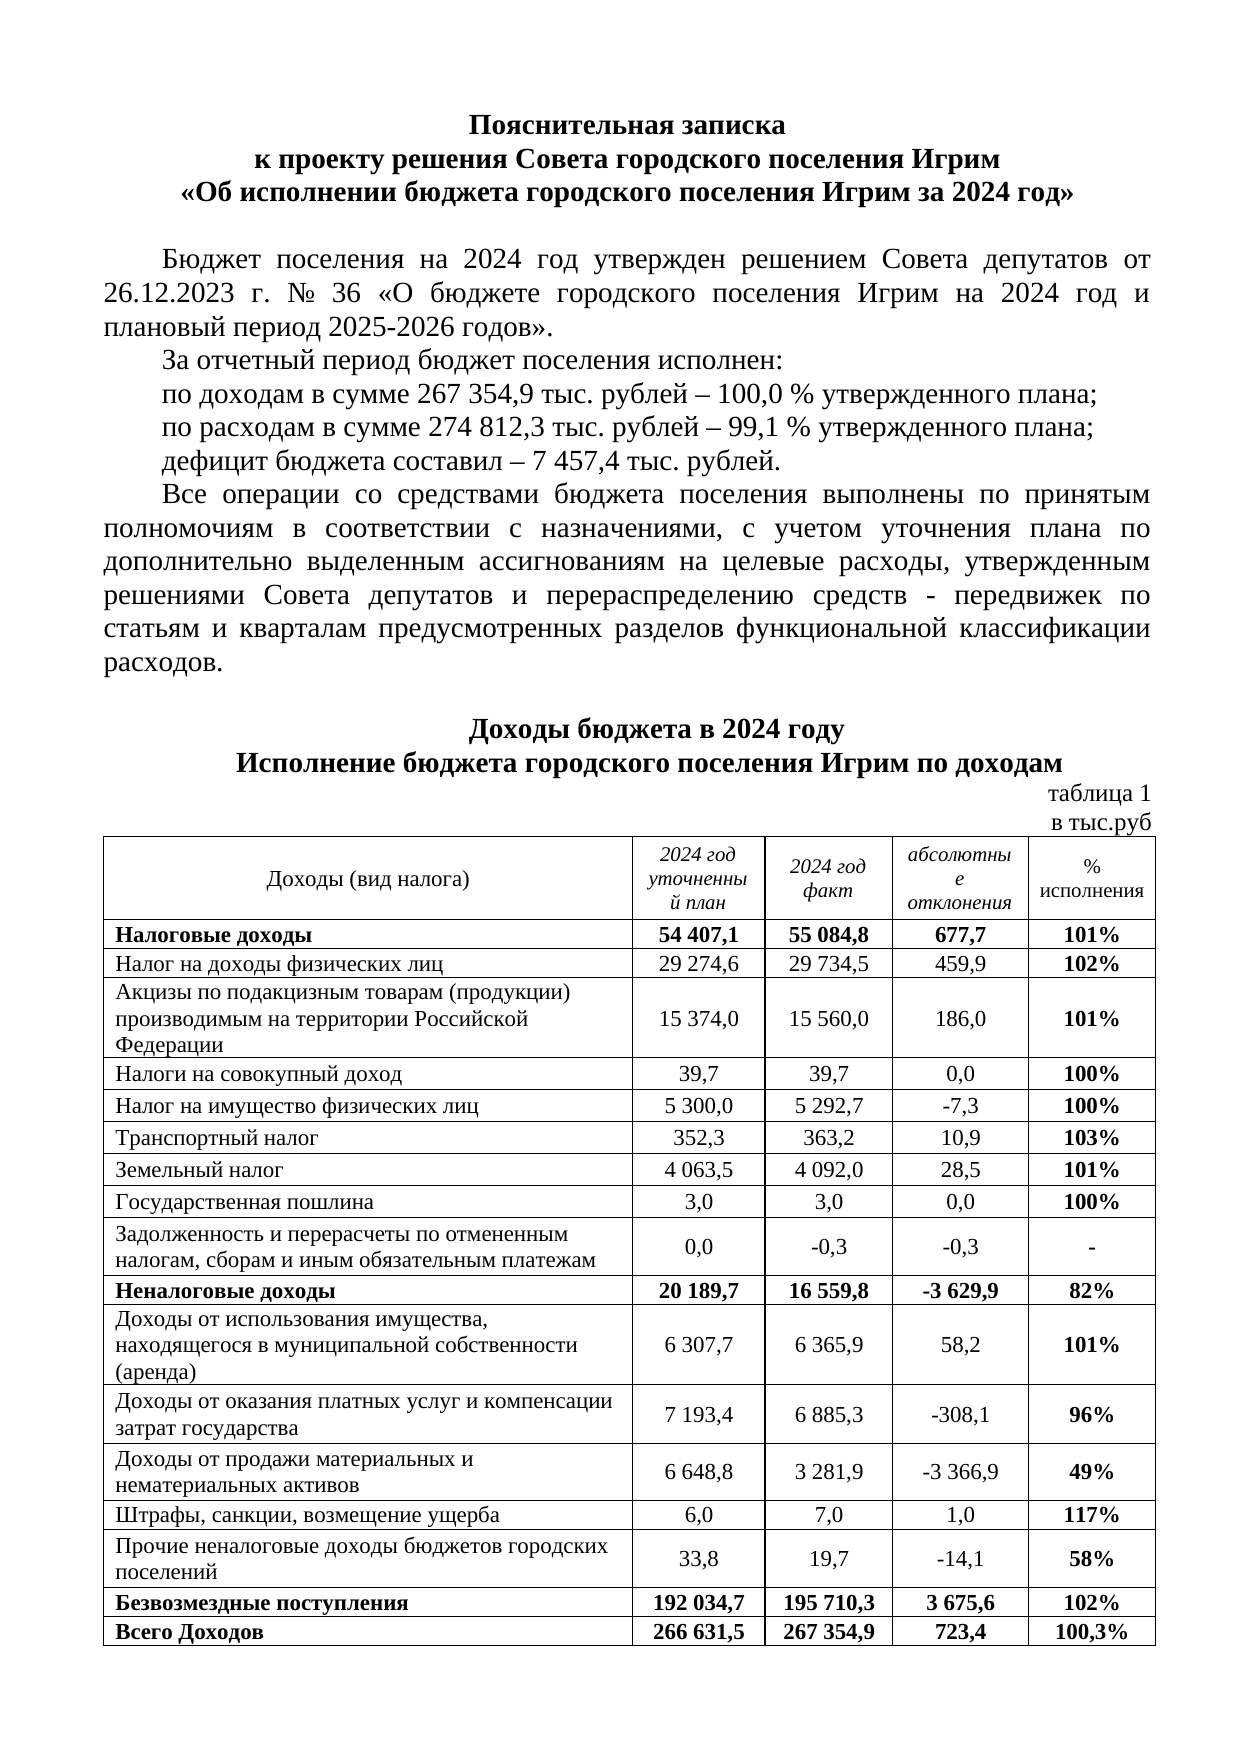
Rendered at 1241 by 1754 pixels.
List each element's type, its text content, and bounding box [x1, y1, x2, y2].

table_cell Прочие неналоговые доходы бюджетов городских поселений [104, 1530, 632, 1587]
table_cell 10,9 [893, 1122, 1028, 1153]
text Все операции со средствами бюджета поселения выполнены по принятым полномочиям в соответствии с назначениями, с учетом уточнения плана по дополнительно выделенным ассигнованиям на целевые расходы, утвержденным решениями Совета депутатов и перераспределению средств - передвижек по статьям и кварталам предусмотренных разделов функциональной классификации расходов. [103, 476, 1152, 678]
table_cell 0,0 [893, 1058, 1028, 1089]
table_cell 192 034,7 [633, 1588, 764, 1616]
table_cell Налог на доходы физических лиц [104, 949, 632, 977]
table_cell 96% [1029, 1385, 1155, 1442]
table_header абсолютные отклонения [893, 837, 1028, 919]
table_cell 4 092,0 [766, 1154, 892, 1185]
table_cell 39,7 [633, 1058, 764, 1089]
table_cell Налоги на совокупный доход [104, 1058, 632, 1089]
table_cell 100% [1029, 1186, 1155, 1217]
table_cell 723,4 [893, 1617, 1028, 1645]
text Бюджет поселения на 2024 год утвержден решением Совета депутатов от 26.12.2023 г. № 36 «О бюджете городского поселения Игрим на 2024 год и плановый период 2025-2026 годов». [103, 242, 1152, 342]
table_cell 3,0 [766, 1186, 892, 1217]
text дефицит бюджета составил – 7 457,4 тыс. рублей. [103, 443, 1152, 476]
text За отчетный период бюджет поселения исполнен: [103, 342, 1152, 376]
table_cell 266 631,5 [633, 1617, 764, 1645]
text к проекту решения Совета городского поселения Игрим [103, 141, 1152, 174]
table_cell 6,0 [633, 1501, 764, 1528]
table_cell 5 300,0 [633, 1090, 764, 1121]
table_cell 49% [1029, 1444, 1155, 1499]
table_cell Безвозмездные поступления [104, 1588, 632, 1616]
text по доходам в сумме 267 354,9 тыс. рублей – 100,0 % утвержденного плана; [103, 376, 1152, 409]
table_cell 55 084,8 [766, 920, 892, 948]
table_cell 100% [1029, 1058, 1155, 1089]
table_cell -3 629,9 [893, 1276, 1028, 1304]
table_cell Транспортный налог [104, 1122, 632, 1153]
table_cell 7,0 [766, 1501, 892, 1528]
table_cell Задолженность и перерасчеты по отмененным налогам, сборам и иным обязательным платежам [104, 1218, 632, 1275]
table_cell 54 407,1 [633, 920, 764, 948]
table_cell 195 710,3 [766, 1588, 892, 1616]
table_cell 16 559,8 [766, 1276, 892, 1304]
table_cell 102% [1029, 949, 1155, 977]
table_cell 267 354,9 [766, 1617, 892, 1645]
table_cell 101% [1029, 1305, 1155, 1384]
table_cell 3 281,9 [766, 1444, 892, 1499]
table_header 2024 год факт [766, 837, 892, 919]
table_cell 352,3 [633, 1122, 764, 1153]
table_cell 103% [1029, 1122, 1155, 1153]
table_cell 459,9 [893, 949, 1028, 977]
table_cell 58,2 [893, 1305, 1028, 1384]
table_cell 29 734,5 [766, 949, 892, 977]
table_cell 3 675,6 [893, 1588, 1028, 1616]
table_cell 33,8 [633, 1530, 764, 1587]
table_cell 58% [1029, 1530, 1155, 1587]
table_cell 5 292,7 [766, 1090, 892, 1121]
table_cell 6 648,8 [633, 1444, 764, 1499]
table_cell 100,3% [1029, 1617, 1155, 1645]
table_cell 3,0 [633, 1186, 764, 1217]
text в тыс.руб [103, 807, 1152, 836]
table_cell -7,3 [893, 1090, 1028, 1121]
table_cell -14,1 [893, 1530, 1028, 1587]
table_cell 100% [1029, 1090, 1155, 1121]
table_cell 4 063,5 [633, 1154, 764, 1185]
table_cell Налог на имущество физических лиц [104, 1090, 632, 1121]
table_cell 102% [1029, 1588, 1155, 1616]
table_header % исполнения [1029, 837, 1155, 919]
table_cell 186,0 [893, 978, 1028, 1057]
table_cell Доходы от оказания платных услуг и компенсации затрат государства [104, 1385, 632, 1442]
table_header Доходы (вид налога) [104, 837, 632, 919]
table_header 2024 год уточненный план [633, 837, 764, 919]
table_cell 1,0 [893, 1501, 1028, 1528]
table_cell Акцизы по подакцизным товарам (продукции) производимым на территории Российской Федерации [104, 978, 632, 1057]
table_cell 20 189,7 [633, 1276, 764, 1304]
table_cell Доходы от использования имущества, находящегося в муниципальной собственности (аренда) [104, 1305, 632, 1384]
table_cell Земельный налог [104, 1154, 632, 1185]
text «Об исполнении бюджета городского поселения Игрим за 2024 год» [103, 174, 1152, 208]
table_cell 6 365,9 [766, 1305, 892, 1384]
table_cell 19,7 [766, 1530, 892, 1587]
table_cell -0,3 [766, 1218, 892, 1275]
table_cell 101% [1029, 1154, 1155, 1185]
table_cell -3 366,9 [893, 1444, 1028, 1499]
text Доходы бюджета в 2024 году [103, 711, 1152, 745]
text Пояснительная записка [103, 107, 1152, 141]
table_cell 29 274,6 [633, 949, 764, 977]
table_cell 117% [1029, 1501, 1155, 1528]
table_cell 101% [1029, 920, 1155, 948]
table_cell Налоговые доходы [104, 920, 632, 948]
table_cell Всего Доходов [104, 1617, 632, 1645]
table_cell Неналоговые доходы [104, 1276, 632, 1304]
table_cell 101% [1029, 978, 1155, 1057]
table_cell 0,0 [633, 1218, 764, 1275]
table_cell 0,0 [893, 1186, 1028, 1217]
table_cell Штрафы, санкции, возмещение ущерба [104, 1501, 632, 1528]
table_cell 677,7 [893, 920, 1028, 948]
table_cell 28,5 [893, 1154, 1028, 1185]
text по расходам в сумме 274 812,3 тыс. рублей – 99,1 % утвержденного плана; [103, 409, 1152, 443]
table_cell - [1029, 1218, 1155, 1275]
table_cell -0,3 [893, 1218, 1028, 1275]
table_cell 15 560,0 [766, 978, 892, 1057]
table_cell 6 307,7 [633, 1305, 764, 1384]
table_cell -308,1 [893, 1385, 1028, 1442]
table_cell 363,2 [766, 1122, 892, 1153]
text Исполнение бюджета городского поселения Игрим по доходам [103, 745, 1152, 778]
text таблица 1 [103, 778, 1152, 807]
table_cell Государственная пошлина [104, 1186, 632, 1217]
table_cell 39,7 [766, 1058, 892, 1089]
table_cell 6 885,3 [766, 1385, 892, 1442]
table_cell 82% [1029, 1276, 1155, 1304]
table_cell Доходы от продажи материальных и нематериальных активов [104, 1444, 632, 1499]
table_cell 7 193,4 [633, 1385, 764, 1442]
table_cell 15 374,0 [633, 978, 764, 1057]
